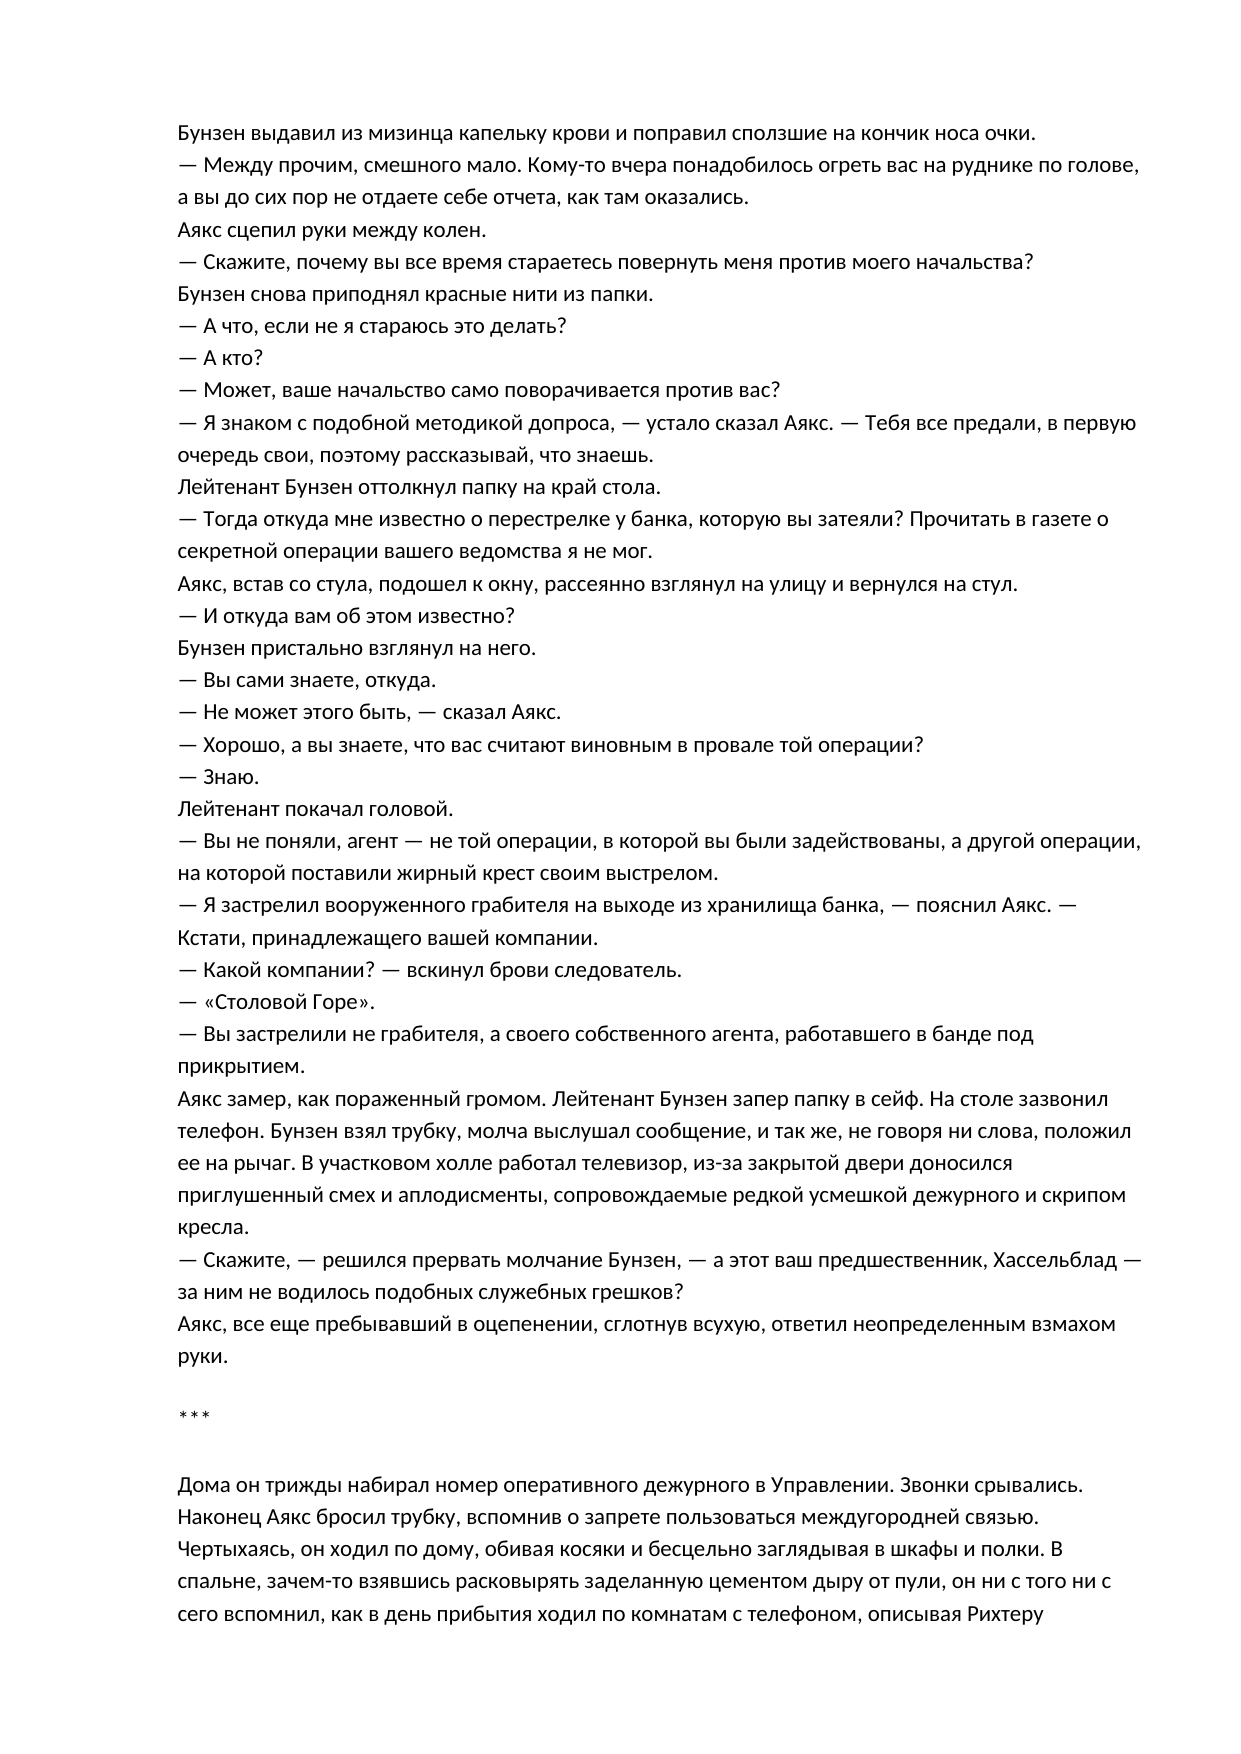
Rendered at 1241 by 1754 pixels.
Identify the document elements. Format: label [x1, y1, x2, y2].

text [177, 118, 1152, 1627]
